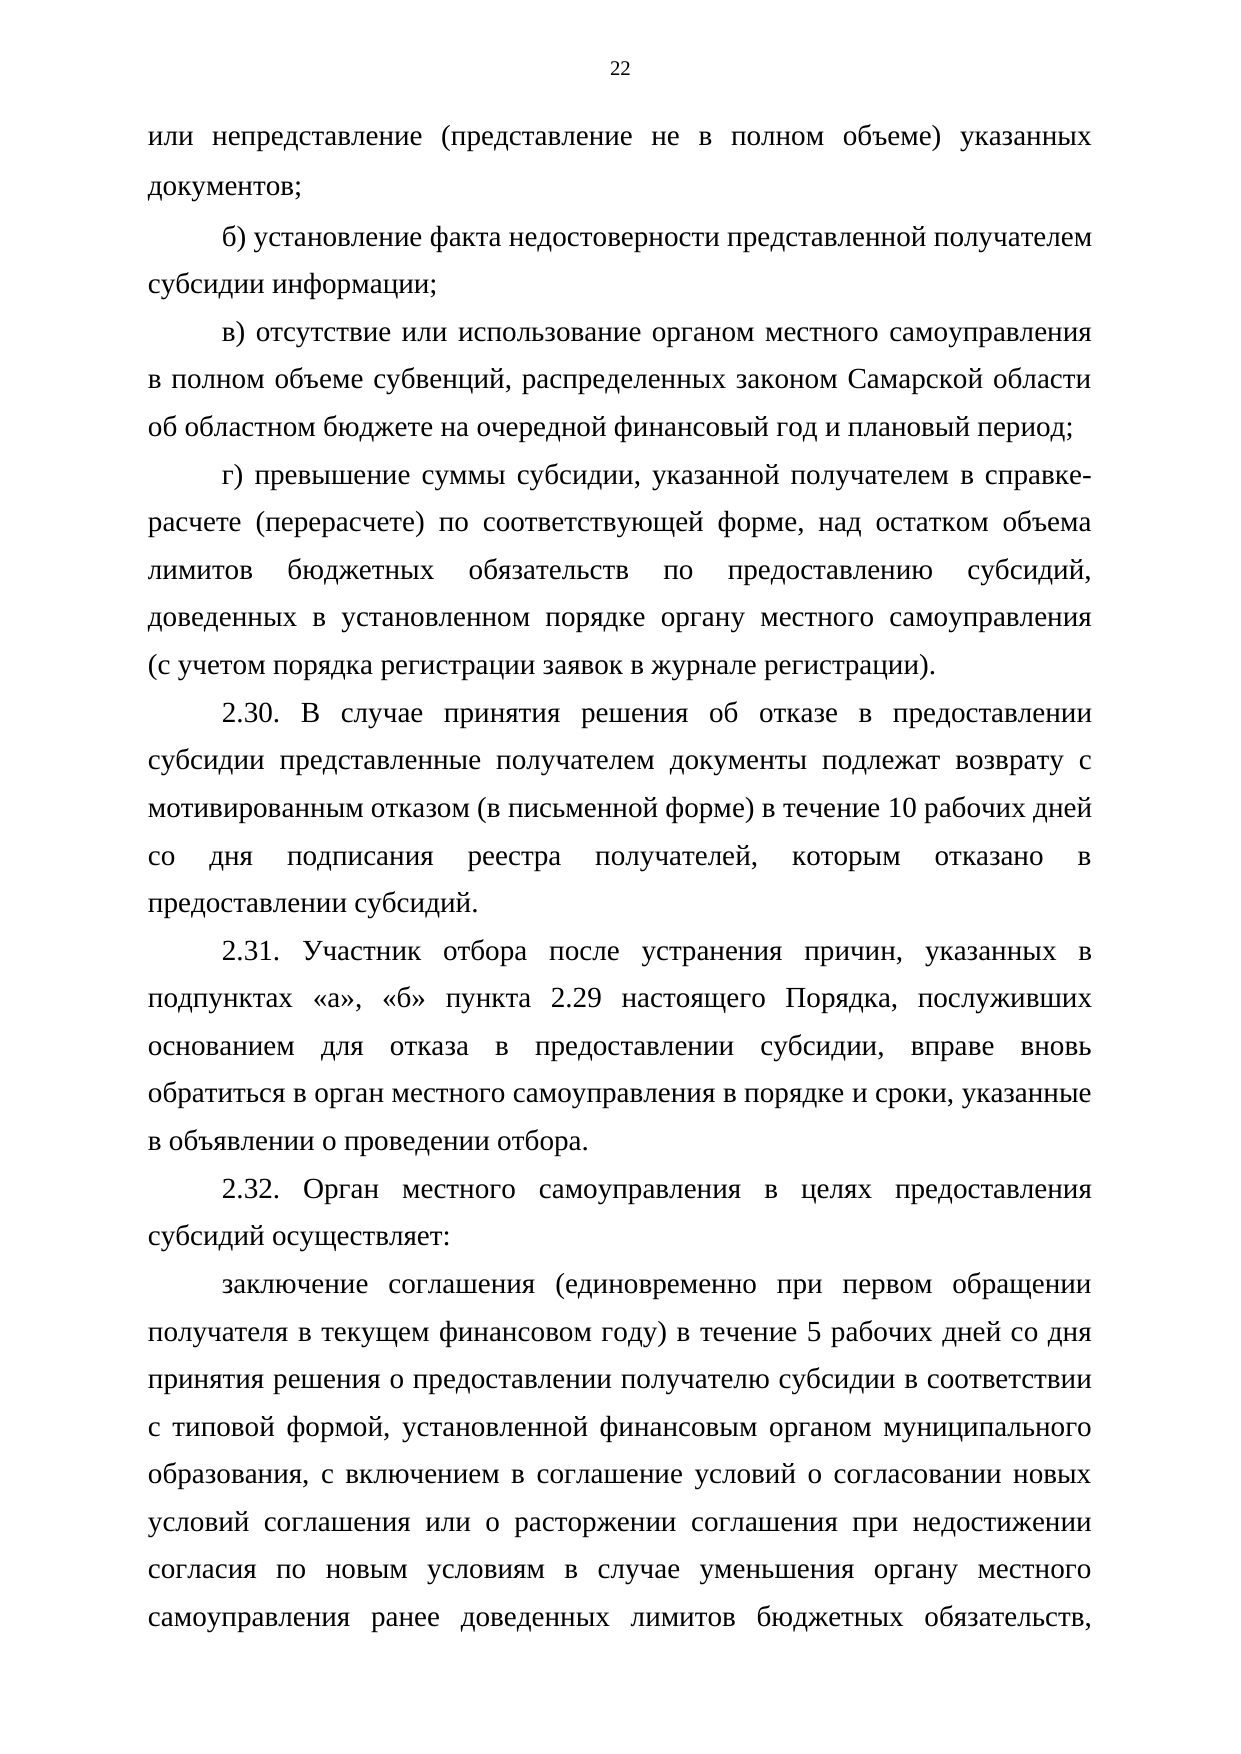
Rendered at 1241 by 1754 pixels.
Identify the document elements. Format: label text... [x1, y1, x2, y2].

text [148, 1266, 1092, 1633]
text в) отсутствие или использование органом местного самоуправления в полном объеме субвенций, распределенных законом Самарской области об областном бюджете на очередной финансовый год и плановый период; [148, 314, 1092, 443]
text б) установление факта недостоверности представленной получателем субсидии информации; [148, 219, 1092, 300]
text 2.30. В случае принятия решения об отказе в предоставлении субсидии представленные получателем документы подлежат возврату с мотивированным отказом (в письменной форме) в течение 10 рабочих дней со дня подписания реестра получателей, которым отказано в предоставлении субсидий. [148, 695, 1092, 919]
text 2.31. Участник отбора после устранения причин, указанных в подпунктах «а», «б» пункта 2.29 настоящего Порядка, послуживших основанием для отказа в предоставлении субсидии, вправе вновь обратиться в орган местного самоуправления в порядке и сроки, указанные в объявлении о проведении отбора. [148, 933, 1092, 1157]
text 2.32. Орган местного самоуправления в целях предоставления субсидий осуществляет: [148, 1171, 1092, 1252]
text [148, 118, 1092, 202]
text г) превышение суммы субсидии, указанной получателем в справке-расчете (перерасчете) по соответствующей форме, над остатком объема лимитов бюджетных обязательств по предоставлению субсидий, доведенных в установленном порядке органу местного самоуправления (с учетом порядка регистрации заявок в журнале регистрации). [148, 457, 1092, 681]
